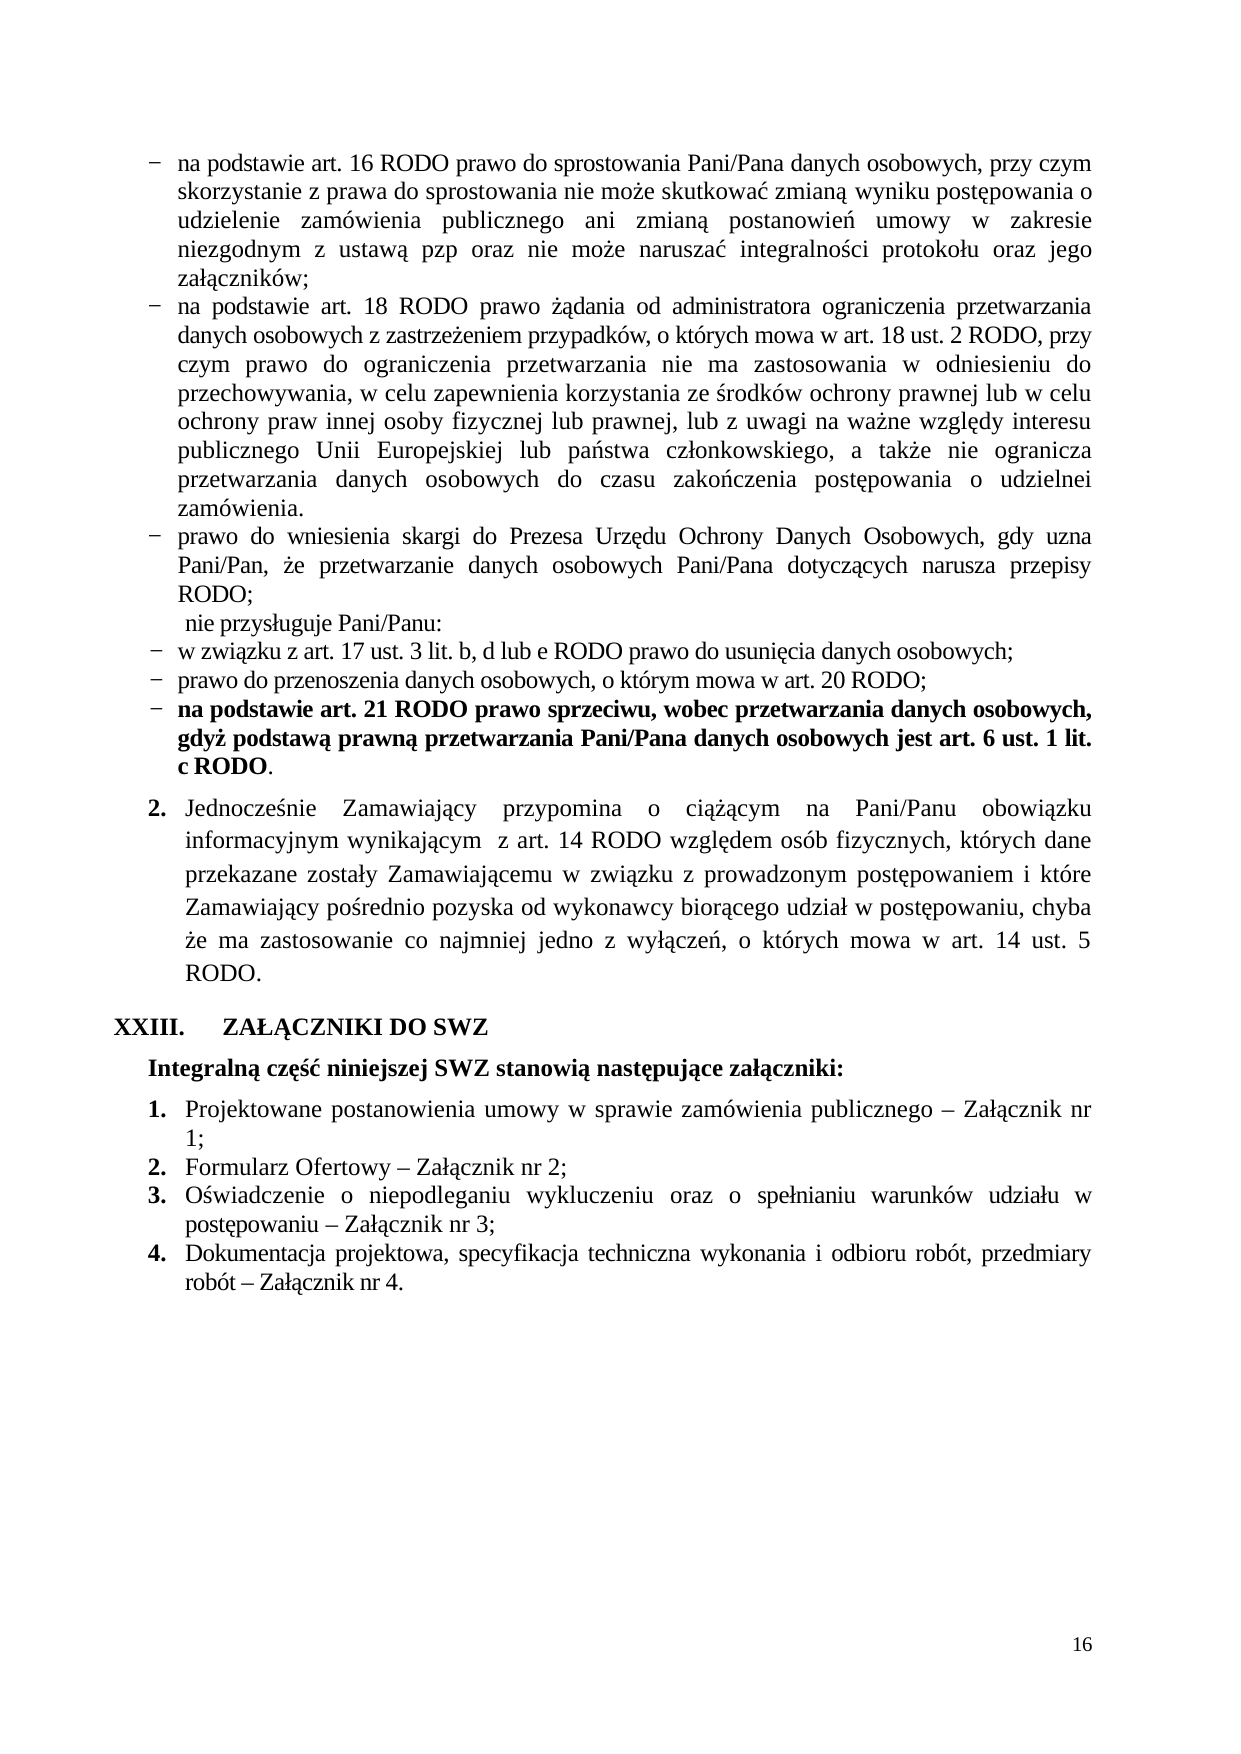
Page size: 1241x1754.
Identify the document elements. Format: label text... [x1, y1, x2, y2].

list na podstawie art. 18 RODO prawo żądania od administratora ograniczenia przetwarzania danych osobowych z zastrzeżeniem przypadków, o których mowa w art. 18 ust. 2 RODO, przy czym prawo do ograniczenia przetwarzania nie ma zastosowania w odniesieniu do przechowywania, w celu zapewnienia korzystania ze środków ochrony prawnej lub w celu ochrony praw innej osoby fizycznej lub prawnej, lub z uwagi na ważne względy interesu publicznego Unii Europejskiej lub państwa członkowskiego, a także nie ogranicza przetwarzania danych osobowych do czasu zakończenia postępowania o udzielnei zamówienia. [148, 291, 1093, 521]
list Jednocześnie Zamawiający przypomina o ciążącym na Pani/Panu obowiązku informacyjnym wynikającym z art. 14 RODO względem osób fizycznych, których dane przekazane zostały Zamawiającemu w związku z prowadzonym postępowaniem i które Zamawiający pośrednio pozyska od wykonawcy biorącego udział w postępowaniu, chyba że ma zastosowanie co najmniej jedno z wyłączeń, o których mowa w art. 14 ust. 5 RODO. [148, 793, 1093, 986]
list Oświadczenie o niepodleganiu wykluczeniu oraz o spełnianiu warunków udziału w postępowaniu – Załącznik nr 3; [148, 1180, 1093, 1238]
text Integralną część niniejszej SWZ stanowią następujące załączniki: [148, 1053, 1093, 1082]
list Projektowane postanowienia umowy w sprawie zamówienia publicznego – Załącznik nr 1; [148, 1094, 1093, 1152]
list prawo do przenoszenia danych osobowych, o którym mowa w art. 20 RODO; [148, 665, 1093, 694]
list Formularz Ofertowy – Załącznik nr 2; [148, 1152, 1093, 1180]
list na podstawie art. 16 RODO prawo do sprostowania Pani/Pana danych osobowych, przy czym skorzystanie z prawa do sprostowania nie może skutkować zmianą wyniku postępowania o udzielenie zamówienia publicznego ani zmianą postanowień umowy w zakresie niezgodnym z ustawą pzp oraz nie może naruszać integralności protokołu oraz jego załączników; [148, 148, 1093, 291]
text nie przysługuje Pani/Panu: [185, 608, 1093, 636]
list prawo do wniesienia skargi do Prezesa Urzędu Ochrony Danych Osobowych, gdy uzna Pani/Pan, że przetwarzanie danych osobowych Pani/Pana dotyczących narusza przepisy RODO; [148, 521, 1093, 608]
list na podstawie art. 21 RODO prawo sprzeciwu, wobec przetwarzania danych osobowych, gdyż podstawą prawną przetwarzania Pani/Pana danych osobowych jest art. 6 ust. 1 lit. c RODO. [148, 694, 1093, 780]
list w związku z art. 17 ust. 3 lit. b, d lub e RODO prawo do usunięcia danych osobowych; [148, 636, 1093, 665]
list Dokumentacja projektowa, specyfikacja techniczna wykonania i odbioru robót, przedmiary robót – Załącznik nr 4. [148, 1238, 1093, 1295]
list ZAŁĄCZNIKI DO SWZ [185, 1012, 1093, 1040]
